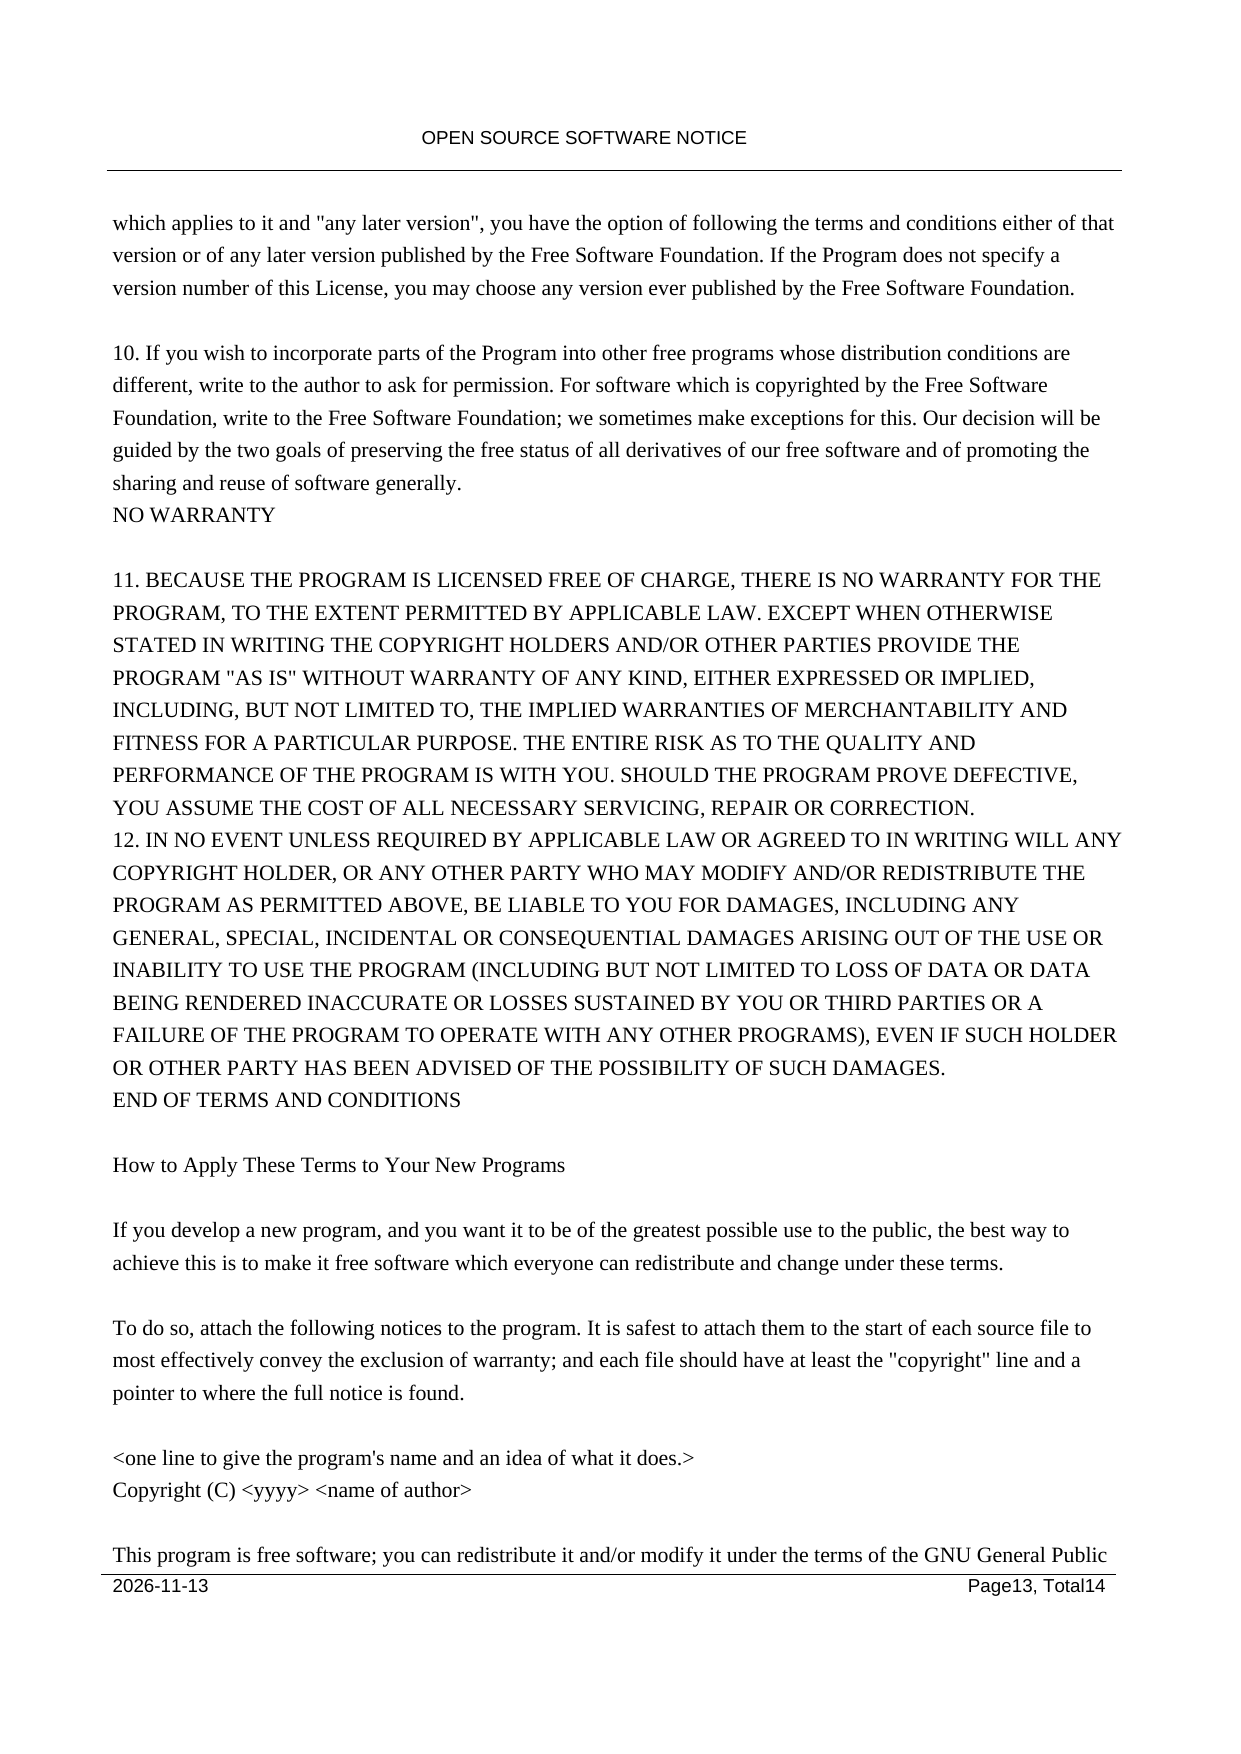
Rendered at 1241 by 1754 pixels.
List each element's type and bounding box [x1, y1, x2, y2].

text [112, 206, 1128, 1571]
